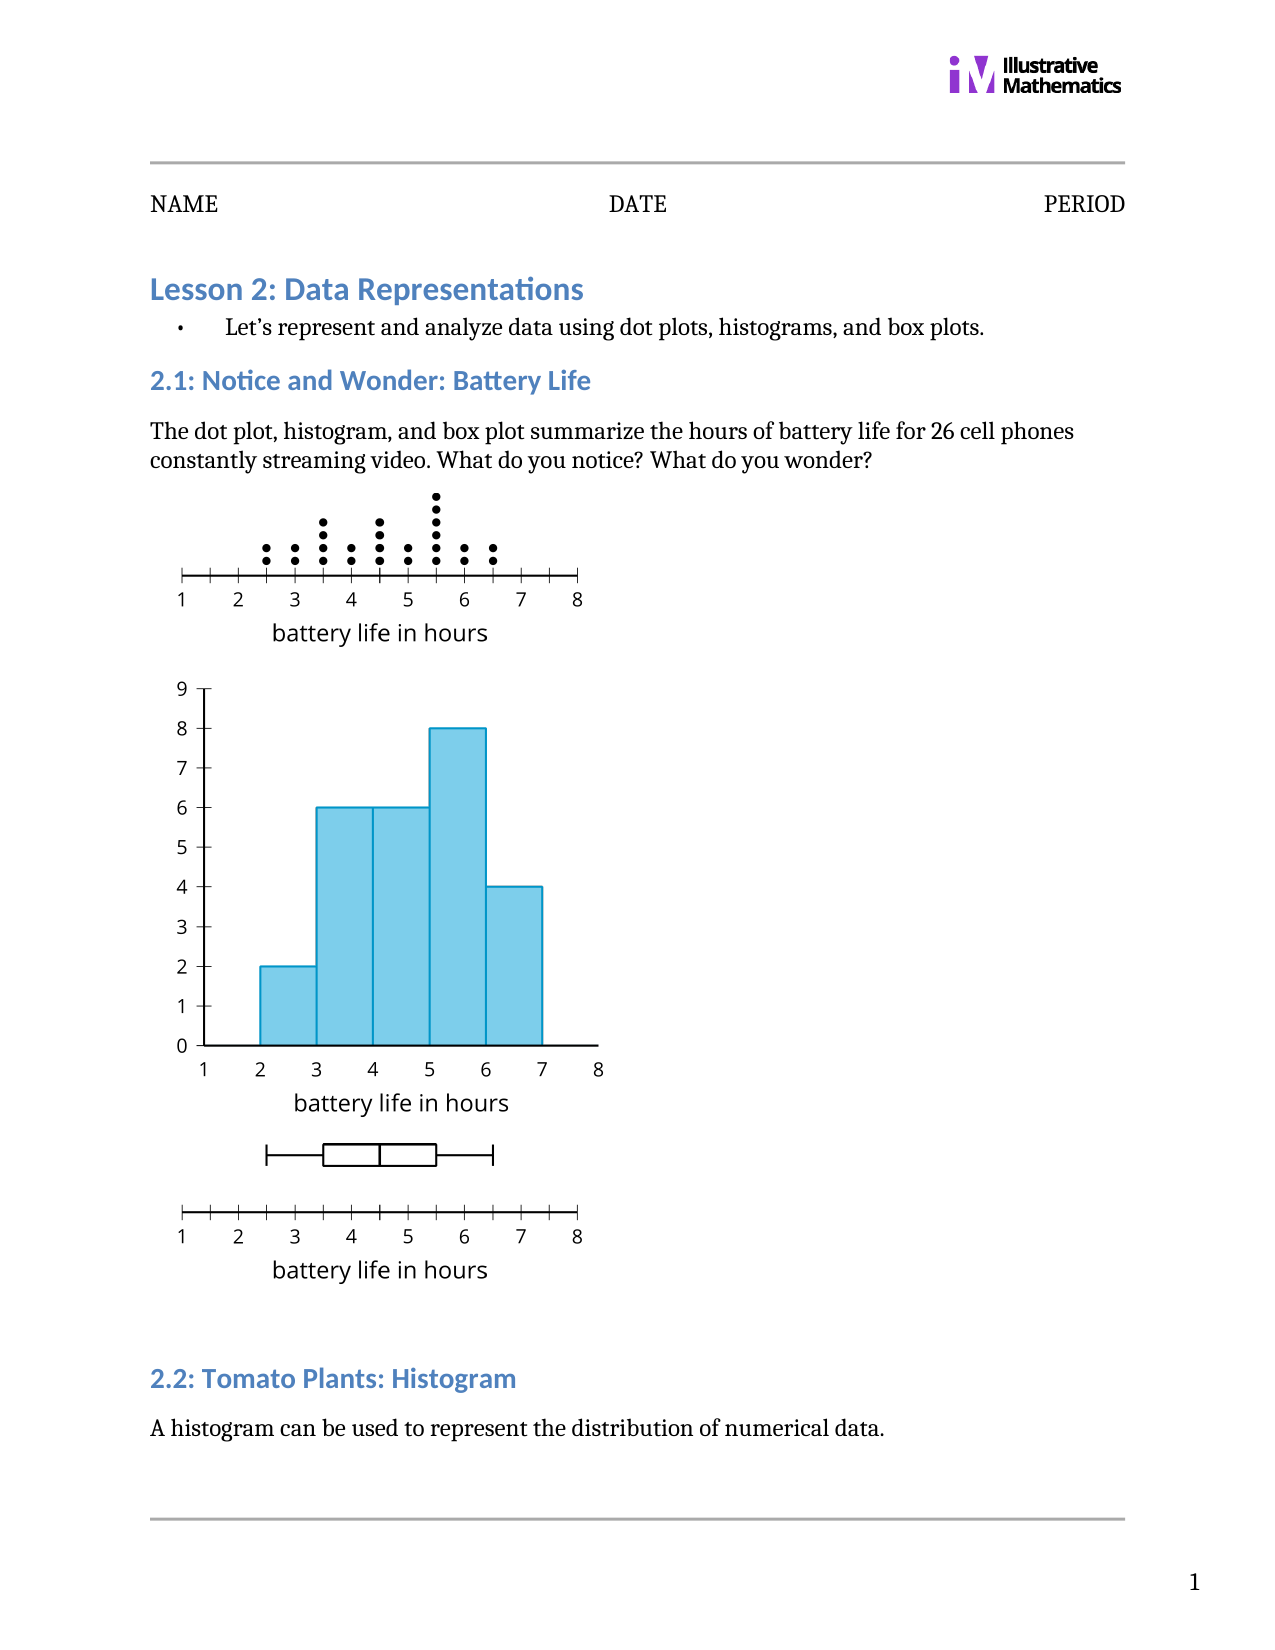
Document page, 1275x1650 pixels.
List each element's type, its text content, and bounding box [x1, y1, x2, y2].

picture [168, 1143, 590, 1292]
list Let’s represent and analyze data using dot plots, histograms, and box plots. [175, 313, 1125, 342]
picture [168, 673, 612, 1125]
subtitle 2.2: Tomato Plants: Histogram [150, 1360, 1125, 1396]
picture [168, 493, 590, 655]
subtitle 2.1: Notice and Wonder: Battery Life [150, 362, 1125, 398]
picture [949, 55, 1121, 93]
text The dot plot, histogram, and box plot summarize the hours of battery life for 26 cell phones constantly streaming video. What do you notice? What do you wonder? [150, 417, 1125, 474]
text A histogram can be used to represent the distribution of numerical data. [150, 1414, 1125, 1443]
subtitle Lesson 2: Data Representations [150, 268, 1125, 309]
